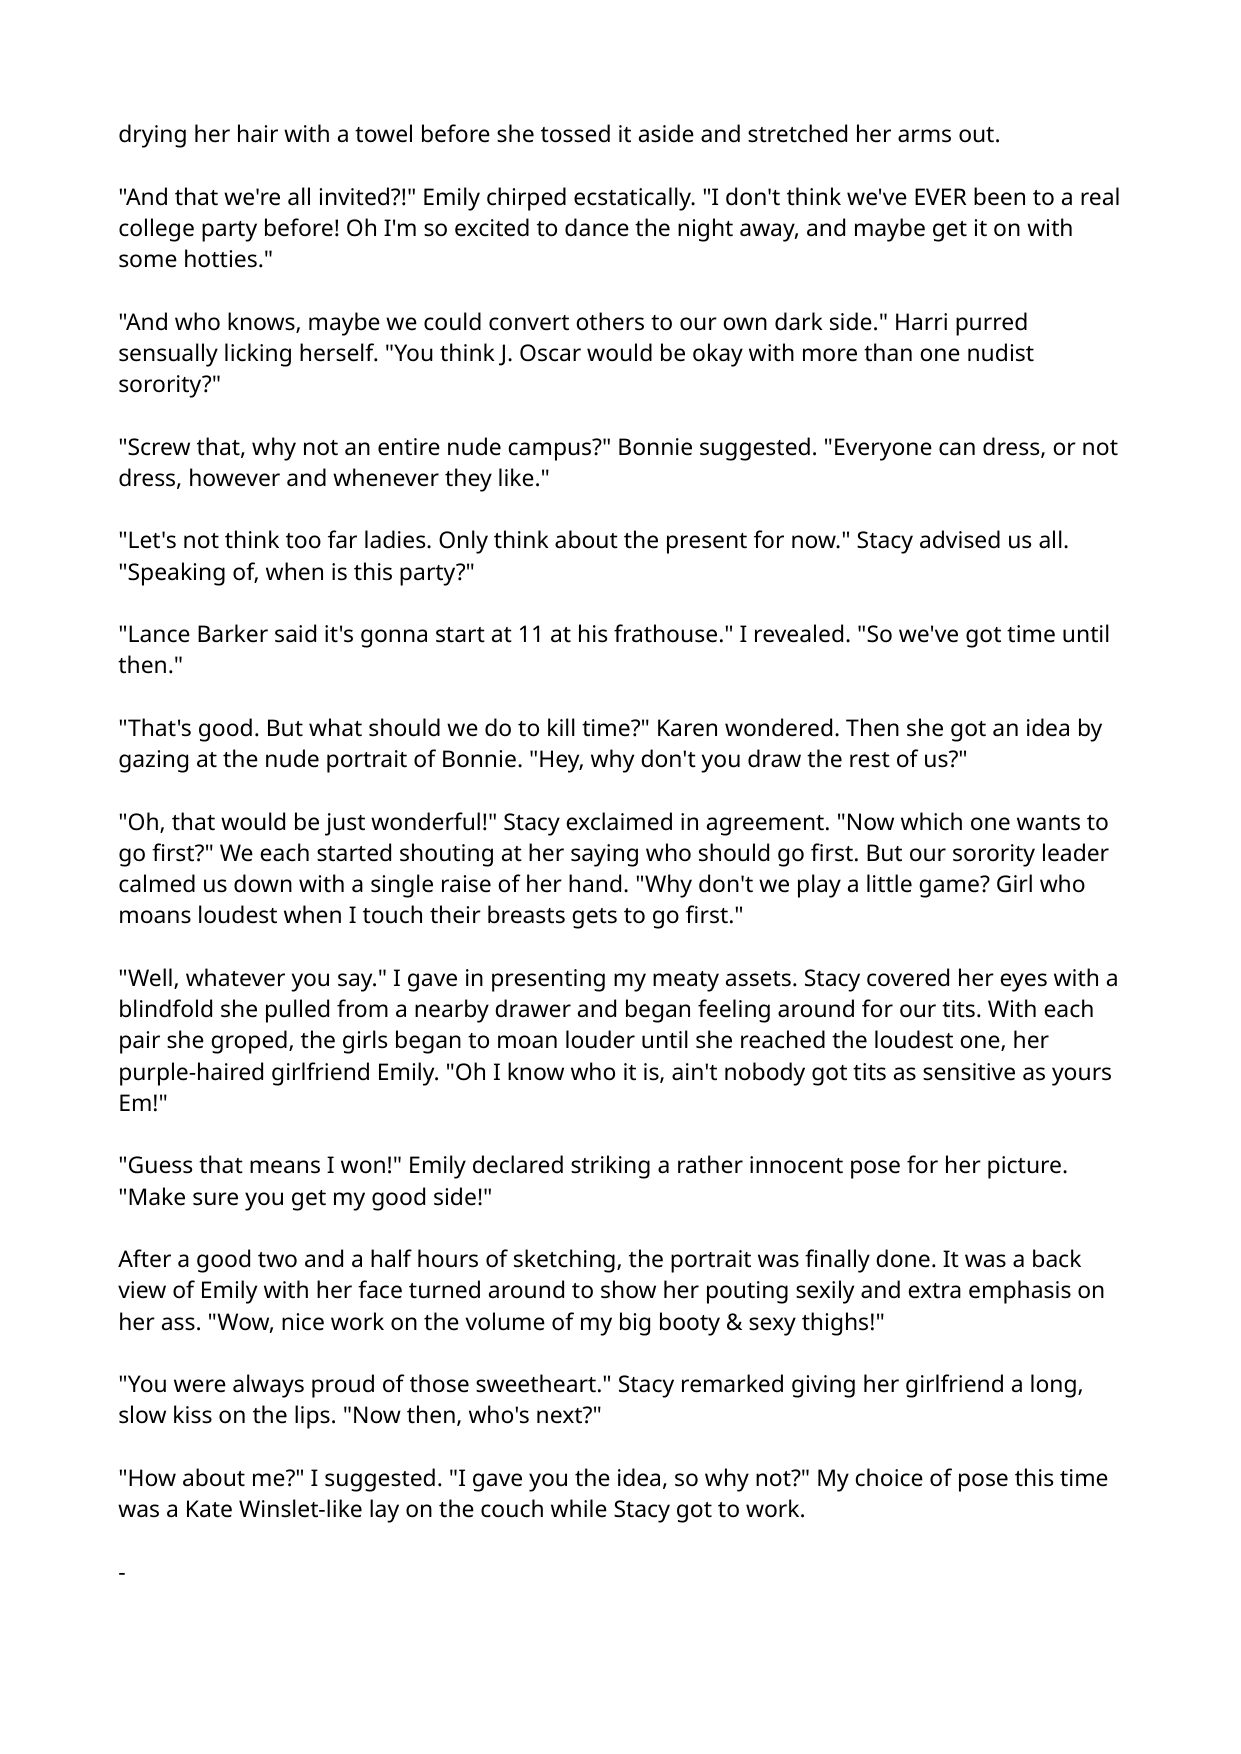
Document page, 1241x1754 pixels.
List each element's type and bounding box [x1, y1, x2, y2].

text [118, 118, 1122, 1618]
